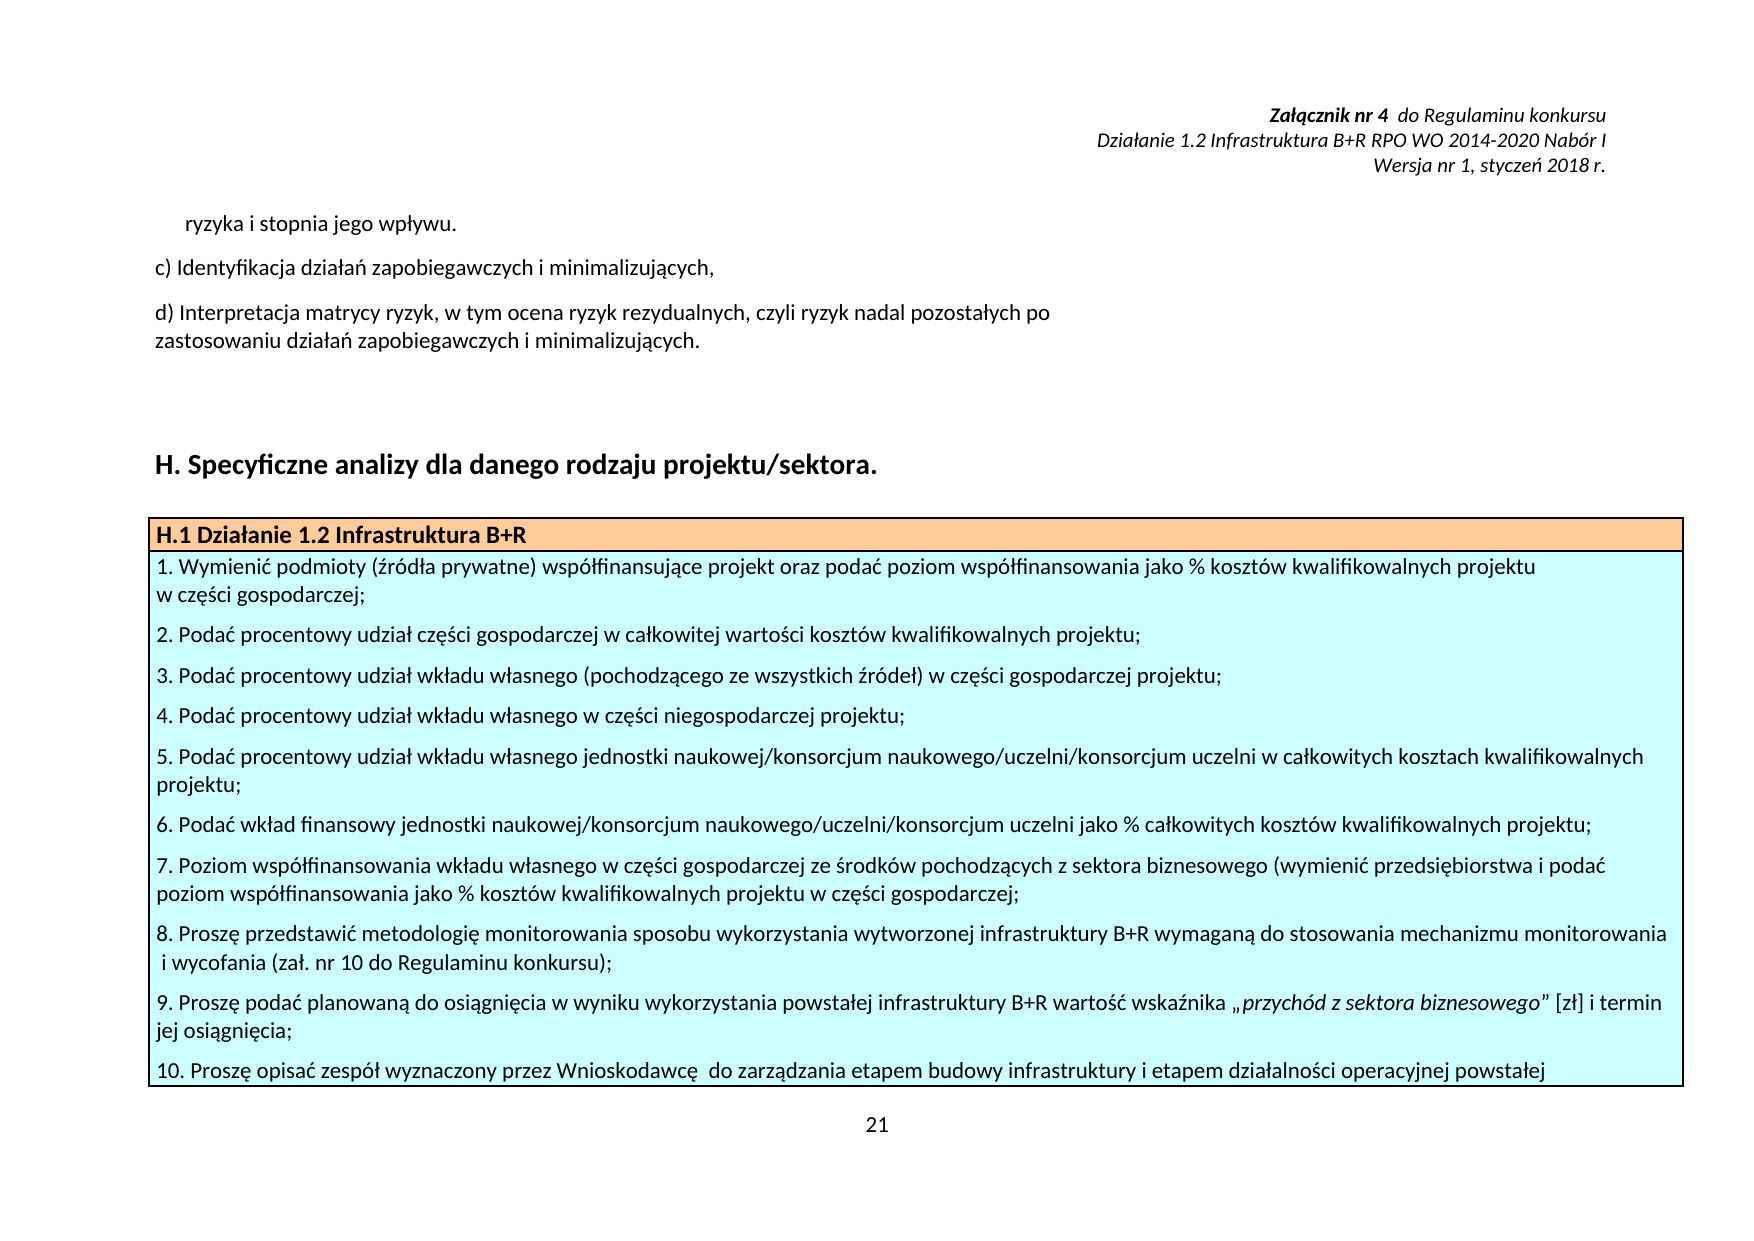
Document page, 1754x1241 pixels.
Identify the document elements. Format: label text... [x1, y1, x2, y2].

table_cell H.1 Działanie 1.2 Infrastruktura B+R [150, 519, 1682, 550]
table_cell H. Specyficzne analizy dla danego rodzaju projektu/sektora. [148, 410, 1127, 517]
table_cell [148, 209, 1127, 410]
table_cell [150, 552, 1682, 1085]
